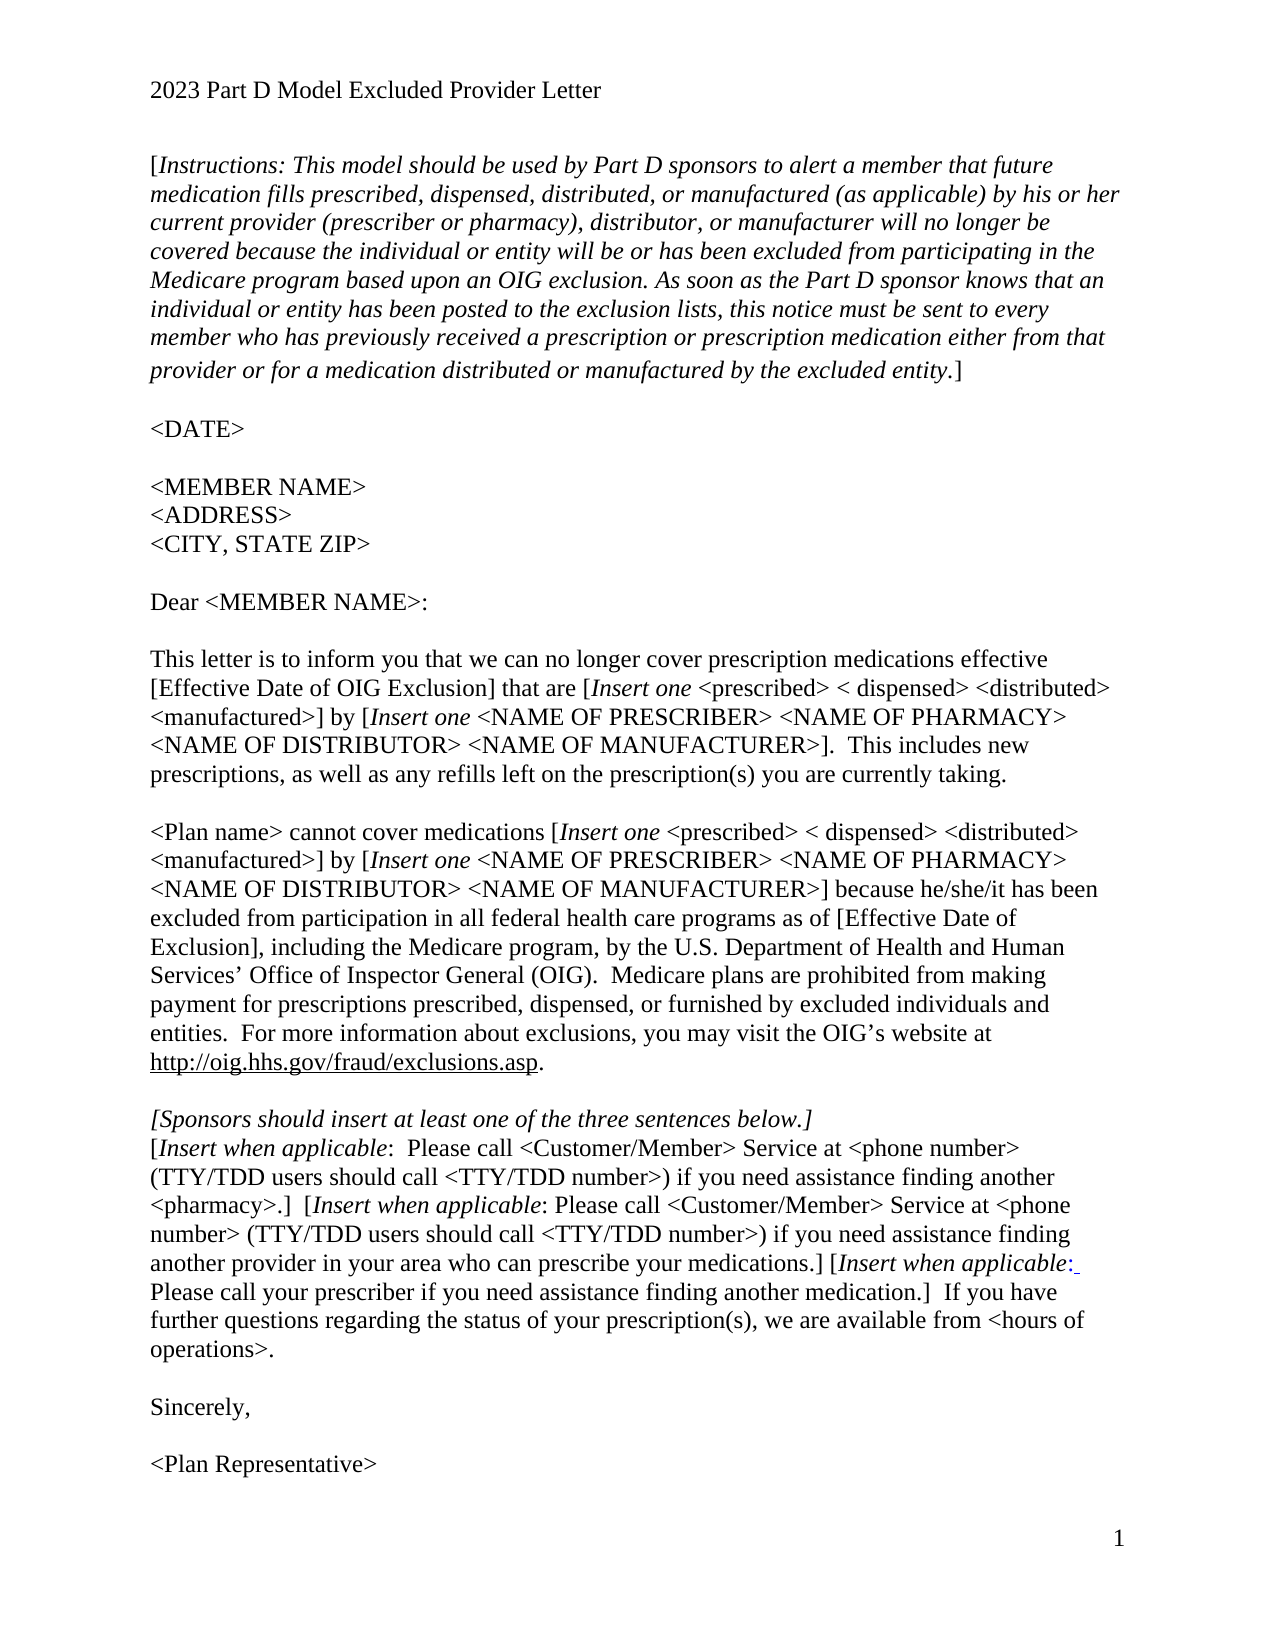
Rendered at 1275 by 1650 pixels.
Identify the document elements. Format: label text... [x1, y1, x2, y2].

text <DATE> [150, 414, 1125, 443]
text <Plan Representative> [150, 1449, 1125, 1478]
text <Plan name> cannot cover medications [Insert one <prescribed> < dispensed> <distributed> <manufactured>] by [Insert one <NAME OF PRESCRIBER> <NAME OF PHARMACY> <NAME OF DISTRIBUTOR> <NAME OF MANUFACTURER>] because he/she/it has been excluded from participation in all federal health care programs as of [Effective Date of Exclusion], including the Medicare program, by the U.S. Department of Health and Human Services’ Office of Inspector General (OIG). Medicare plans are prohibited from making payment for prescriptions prescribed, dispensed, or furnished by excluded individuals and entities. For more information about exclusions, you may visit the OIG’s website at http://oig.hhs.gov/fraud/exclusions.asp. [150, 817, 1125, 1075]
text [Instructions: This model should be used by Part D sponsors to alert a member that future medication fills prescribed, dispensed, distributed, or manufactured (as applicable) by his or her current provider (prescriber or pharmacy), distributor, or manufacturer will no longer be covered because the individual or entity will be or has been excluded from participating in the Medicare program based upon an OIG exclusion. As soon as the Part D sponsor knows that an individual or entity has been posted to the exclusion lists, this notice must be sent to every member who has previously received a prescription or prescription medication either from that provider or for a medication distributed or manufactured by the excluded entity.] [150, 150, 1125, 385]
text Sincerely, [150, 1392, 1125, 1420]
text <ADDRESS> [150, 500, 1125, 529]
text <CITY, STATE ZIP> [150, 529, 1125, 558]
text <MEMBER NAME> [150, 472, 1125, 500]
text [Insert when applicable: Please call <Customer/Member> Service at <phone number> (TTY/TDD users should call <TTY/TDD number>) if you need assistance finding another <pharmacy>.] [Insert when applicable: Please call <Customer/Member> Service at <phone number> (TTY/TDD users should call <TTY/TDD number>) if you need assistance finding another provider in your area who can prescribe your medications.] [Insert when applicable: Please call your prescriber if you need assistance finding another medication.] If you have further questions regarding the status of your prescription(s), we are available from <hours of operations>. [150, 1133, 1125, 1363]
text [Sponsors should insert at least one of the three sentences below.] [150, 1104, 1125, 1133]
text This letter is to inform you that we can no longer cover prescription medications effective [Effective Date of OIG Exclusion] that are [Insert one <prescribed> < dispensed> <distributed> <manufactured>] by [Insert one <NAME OF PRESCRIBER> <NAME OF PHARMACY> <NAME OF DISTRIBUTOR> <NAME OF MANUFACTURER>]. This includes new prescriptions, as well as any refills left on the prescription(s) you are currently taking. [150, 644, 1125, 788]
text Dear <MEMBER NAME>: [150, 587, 1125, 615]
